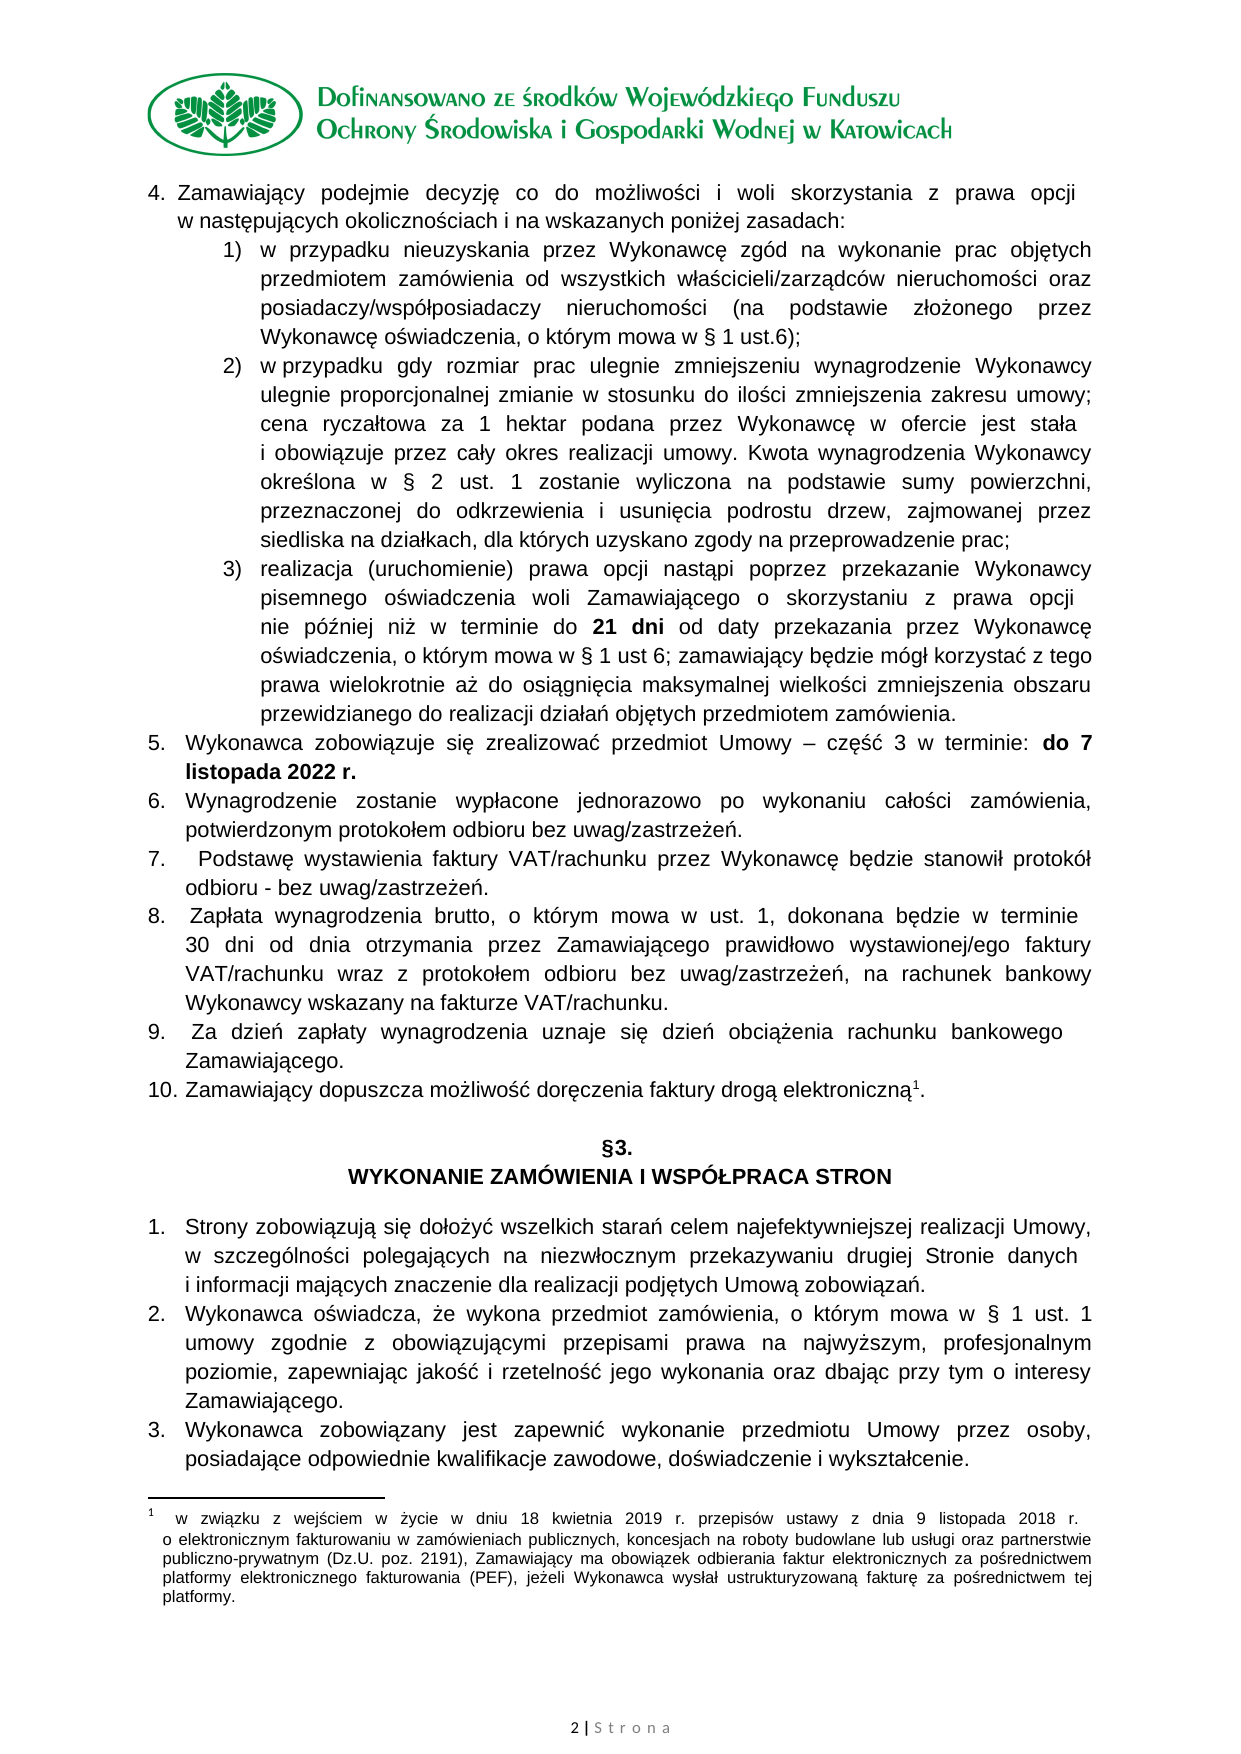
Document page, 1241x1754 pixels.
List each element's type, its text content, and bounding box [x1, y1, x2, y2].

list Wynagrodzenie zostanie wypłacone jednorazowo po wykonaniu całości zamówienia, potwierdzonym protokołem odbioru bez uwag/zastrzeżeń. [148, 788, 1093, 842]
list Zapłata wynagrodzenia brutto, o którym mowa w ust. 1, dokonana będzie w terminie 30 dni od dnia otrzymania przez Zamawiającego prawidłowo wystawionej/ego faktury VAT/rachunku wraz z protokołem odbioru bez uwag/zastrzeżeń, na rachunek bankowy Wykonawcy wskazany na fakturze VAT/rachunku. [148, 903, 1093, 1016]
text §3. WYKONANIE ZAMÓWIENIA I WSPÓŁPRACA STRON [148, 1135, 1093, 1189]
list Wykonawca oświadcza, że wykona przedmiot zamówienia, o którym mowa w § 1 ust. 1 umowy zgodnie z obowiązującymi przepisami prawa na najwyższym, profesjonalnym poziomie, zapewniając jakość i rzetelność jego wykonania oraz dbając przy tym o interesy Zamawiającego. [148, 1301, 1093, 1413]
list Zamawiający podejmie decyzję co do możliwości i woli skorzystania z prawa opcji w następujących okolicznościach i na wskazanych poniżej zasadach: [148, 179, 1093, 234]
list w przypadku nieuzyskania przez Wykonawcę zgód na wykonanie prac objętych przedmiotem zamówienia od wszystkich właścicieli/zarządców nieruchomości oraz posiadaczy/współposiadaczy nieruchomości (na podstawie złożonego przez Wykonawcę oświadczenia, o którym mowa w § 1 ust.6); [223, 237, 1093, 349]
list Zamawiający dopuszcza możliwość doręczenia faktury drogą elektroniczną. [148, 1077, 1093, 1102]
list Za dzień zapłaty wynagrodzenia uznaje się dzień obciążenia rachunku bankowego Zamawiającego. [148, 1019, 1093, 1073]
list Strony zobowiązują się dołożyć wszelkich starań celem najefektywniejszej realizacji Umowy, w szczególności polegających na niezwłocznym przekazywaniu drugiej Stronie danych i informacji mających znaczenie dla realizacji podjętych Umową zobowiązań. [148, 1214, 1093, 1297]
list w przypadku gdy rozmiar prac ulegnie zmniejszeniu wynagrodzenie Wykonawcy ulegnie proporcjonalnej zmianie w stosunku do ilości zmniejszenia zakresu umowy; cena ryczałtowa za 1 hektar podana przez Wykonawcę w ofercie jest stała i obowiązuje przez cały okres realizacji umowy. Kwota wynagrodzenia Wykonawcy określona w § 2 ust. 1 zostanie wyliczona na podstawie sumy powierzchni, przeznaczonej do odkrzewienia i usunięcia podrostu drzew, zajmowanej przez siedliska na działkach, dla których uzyskano zgody na przeprowadzenie prac; [223, 353, 1093, 552]
list Wykonawca zobowiązuje się zrealizować przedmiot Umowy – część 3 w terminie: do 7 listopada 2022 r. [148, 730, 1093, 784]
list Wykonawca zobowiązany jest zapewnić wykonanie przedmiotu Umowy przez osoby, posiadające odpowiednie kwalifikacje zawodowe, doświadczenie i wykształcenie. [148, 1417, 1093, 1471]
picture [147, 73, 952, 156]
list realizacja (uruchomienie) prawa opcji nastąpi poprzez przekazanie Wykonawcy pisemnego oświadczenia woli Zamawiającego o skorzystaniu z prawa opcji nie później niż w terminie do 21 dni od daty przekazania przez Wykonawcę oświadczenia, o którym mowa w § 1 ust 6; zamawiający będzie mógł korzystać z tego prawa wielokrotnie aż do osiągnięcia maksymalnej wielkości zmniejszenia obszaru przewidzianego do realizacji działań objętych przedmiotem zamówienia. [223, 556, 1093, 726]
list Podstawę wystawienia faktury VAT/rachunku przez Wykonawcę będzie stanowił protokół odbioru - bez uwag/zastrzeżeń. [148, 846, 1093, 900]
